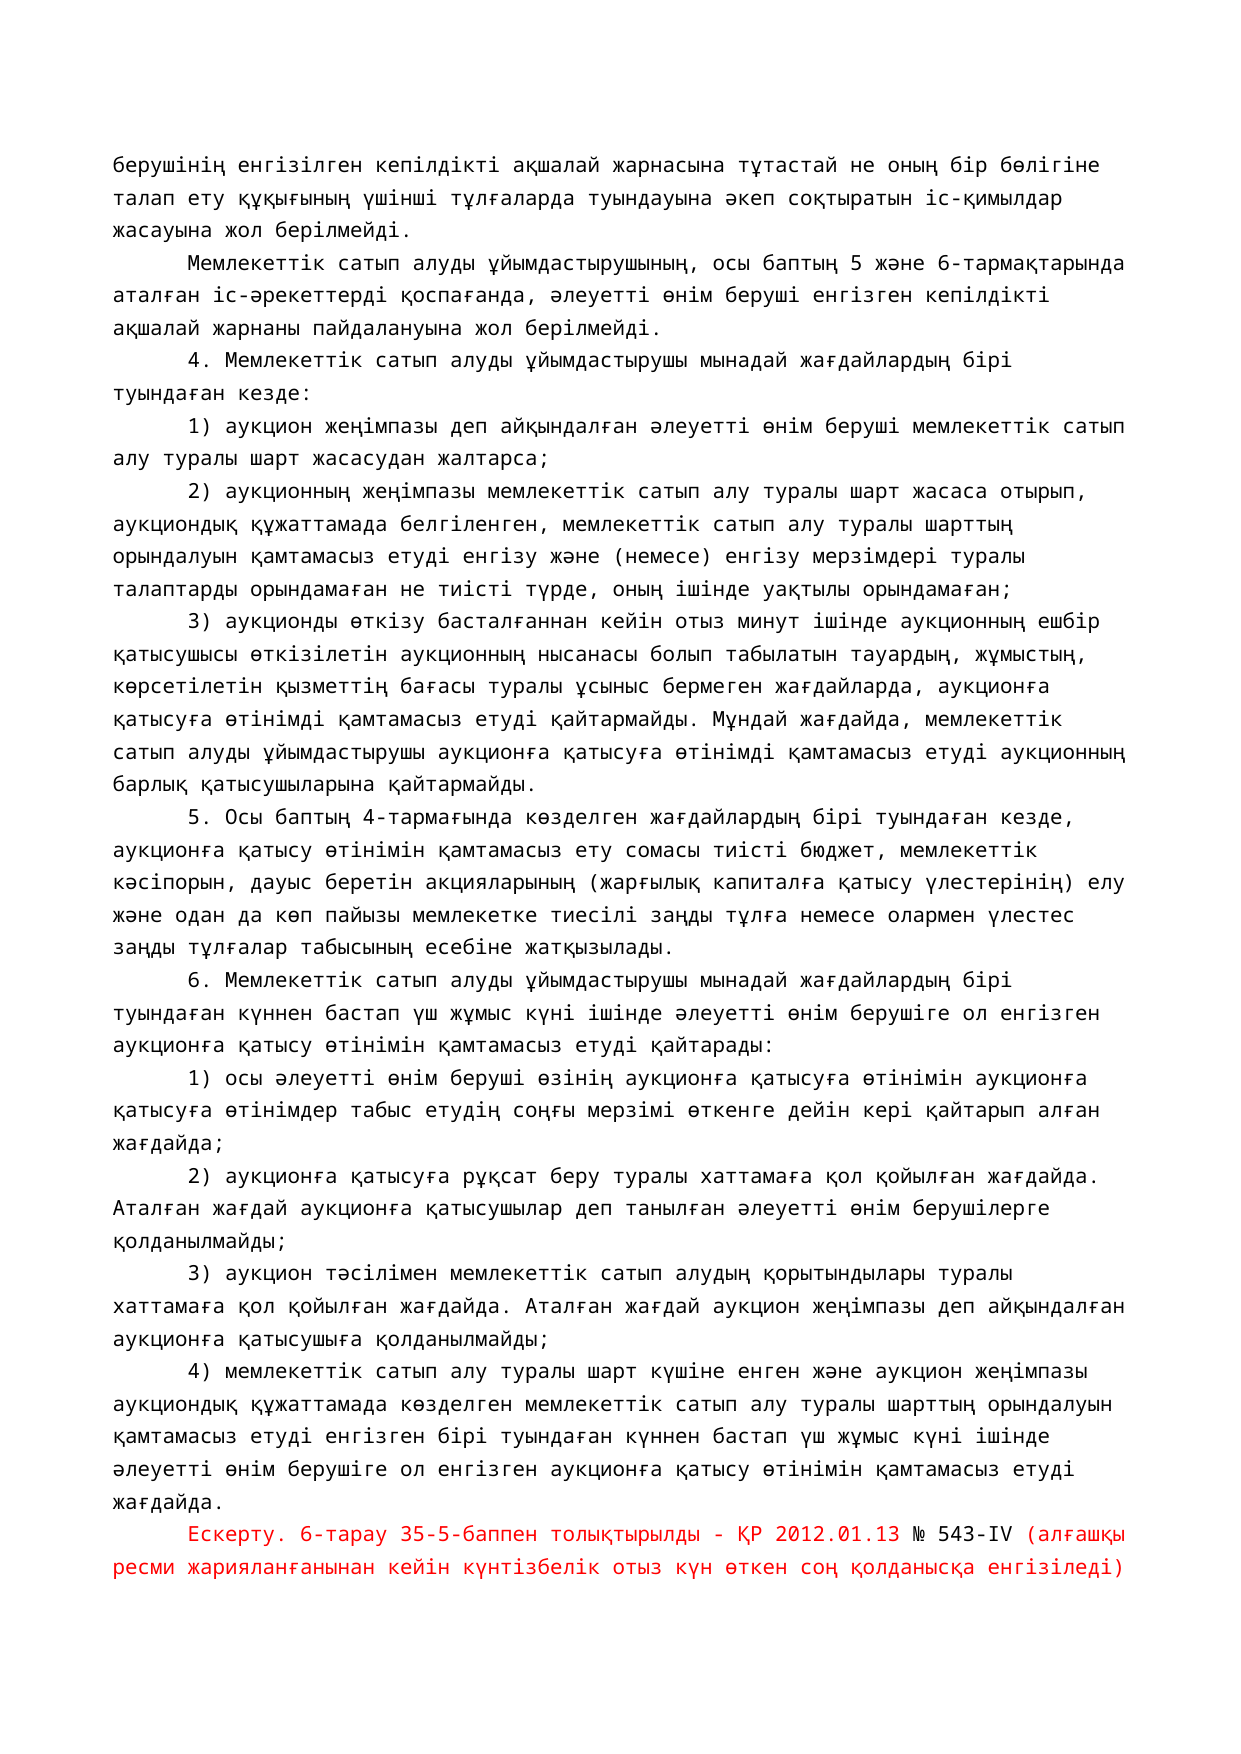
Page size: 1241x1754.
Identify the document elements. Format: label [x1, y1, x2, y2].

text [112, 150, 1128, 1580]
